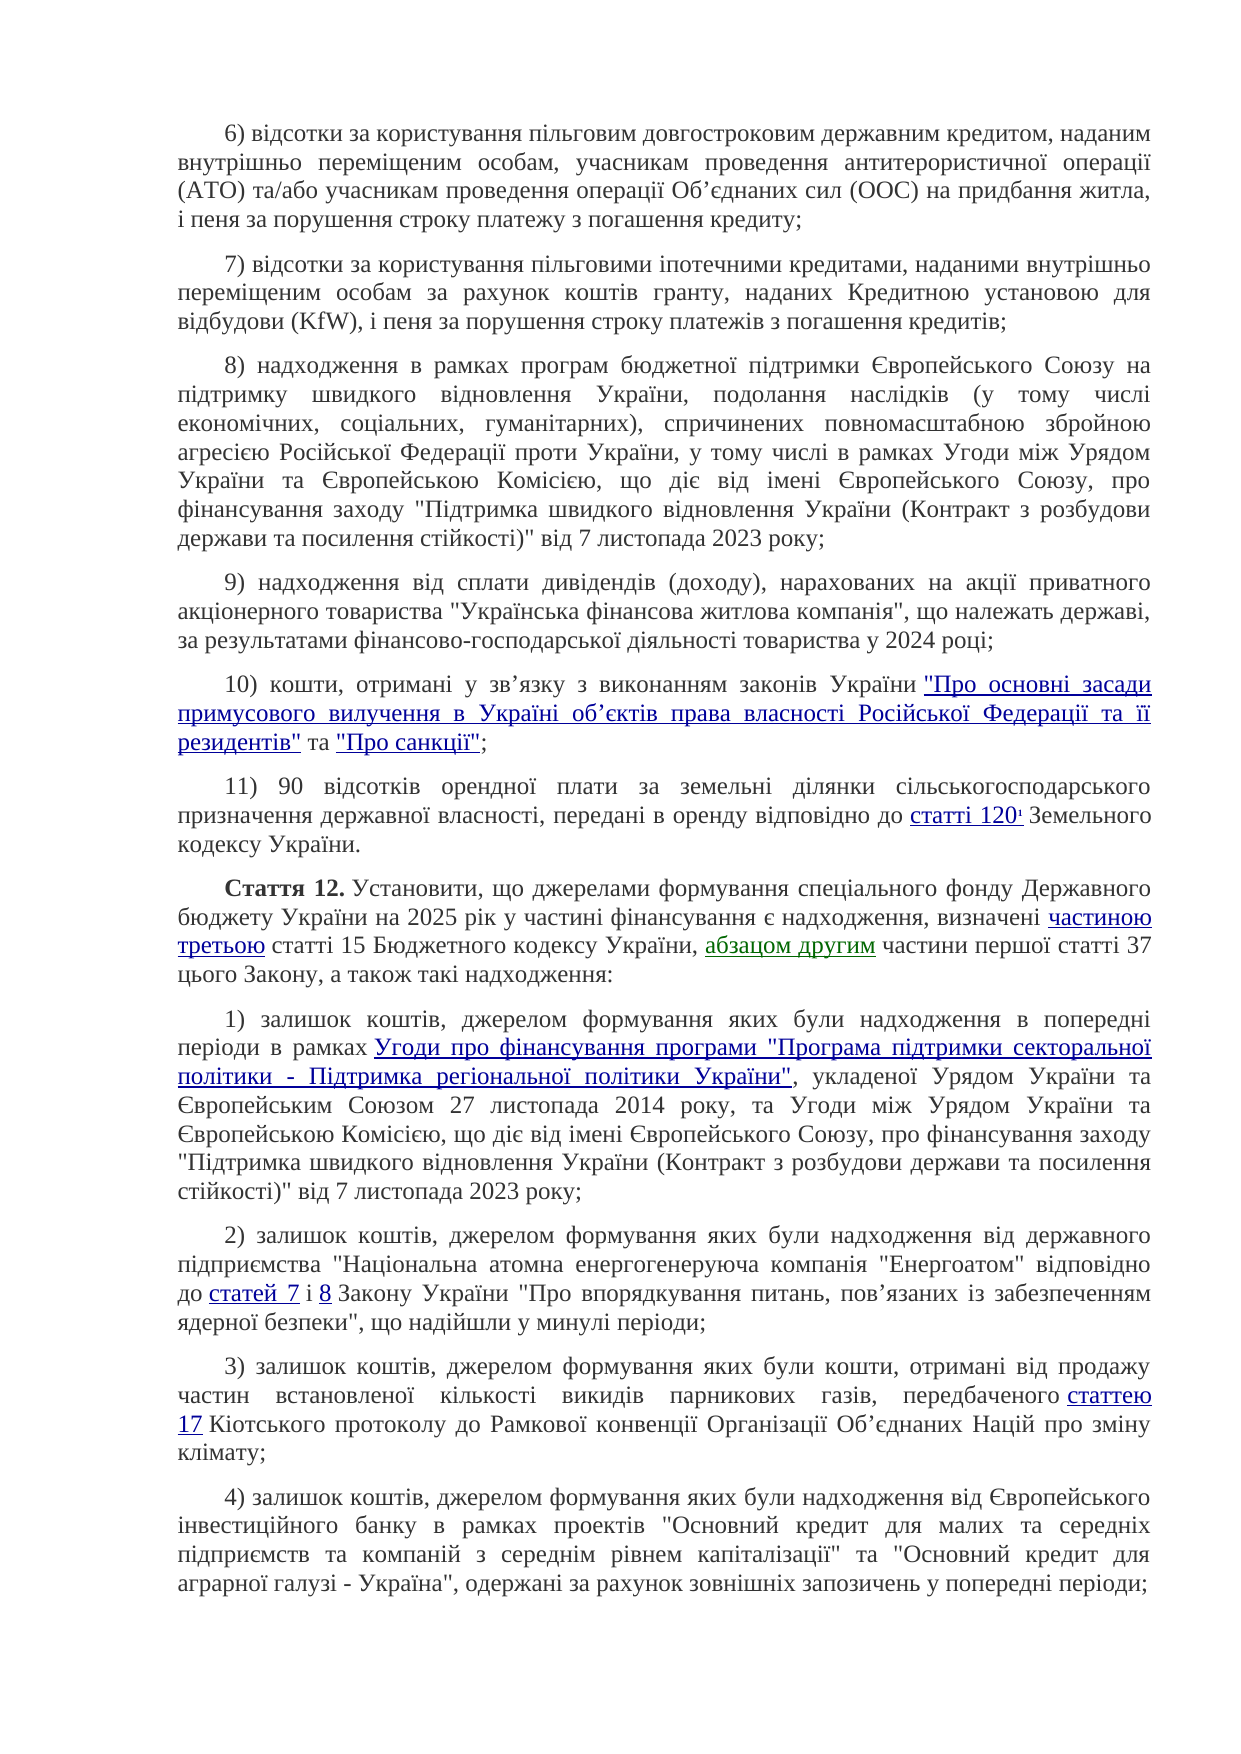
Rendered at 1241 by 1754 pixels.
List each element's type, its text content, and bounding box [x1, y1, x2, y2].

text 8) надходження в рамках програм бюджетної підтримки Європейського Союзу на підтримку швидкого відновлення України, подолання наслідків (у тому числі економічних, соціальних, гуманітарних), спричинених повномасштабною збройною агресією Російської Федерації проти України, у тому числі в рамках Угоди між Урядом України та Європейською Комісією, що діє від імені Європейського Союзу, про фінансування заходу "Підтримка швидкого відновлення України (Контракт з розбудови держави та посилення стійкості)" від 7 листопада 2023 року; [177, 351, 1152, 552]
text 6) відсотки за користування пільговим довгостроковим державним кредитом, наданим внутрішньо переміщеним особам, учасникам проведення антитерористичної операції (АТО) та/або учасникам проведення операції Об’єднаних сил (ООС) на придбання житла, і пеня за порушення строку платежу з погашення кредиту; [177, 118, 1152, 233]
text 10) кошти, отримані у зв’язку з виконанням законів України "Про основні засади примусового вилучення в Україні об’єктів права власності Російської Федерації та її резидентів" та "Про санкції"; [177, 669, 1152, 756]
text 9) надходження від сплати дивідендів (доходу), нарахованих на акції приватного акціонерного товариства "Українська фінансова житлова компанія", що належать державі, за результатами фінансово-господарської діяльності товариства у 2024 році; [177, 567, 1152, 654]
text Стаття 12. Установити, що джерелами формування спеціального фонду Державного бюджету України на 2025 рік у частині фінансування є надходження, визначені частиною третьою статті 15 Бюджетного кодексу України, абзацом другим частини першої статті 37 цього Закону, а також такі надходження: [177, 873, 1152, 988]
text 7) відсотки за користування пільговими іпотечними кредитами, наданими внутрішньо переміщеним особам за рахунок коштів гранту, наданих Кредитною установою для відбудови (KfW), і пеня за порушення строку платежів з погашення кредитів; [177, 249, 1152, 335]
text 1) залишок коштів, джерелом формування яких були надходження в попередні періоди в рамках Угоди про фінансування програми "Програма підтримки секторальної політики - Підтримка регіональної політики України", укладеної Урядом України та Європейським Союзом 27 листопада 2014 року, та Угоди між Урядом України та Європейською Комісією, що діє від імені Європейського Союзу, про фінансування заходу "Підтримка швидкого відновлення України (Контракт з розбудови держави та посилення стійкості)" від 7 листопада 2023 року; [177, 1004, 1152, 1205]
text 2) залишок коштів, джерелом формування яких були надходження від державного підприємства "Національна атомна енергогенеруюча компанія "Енергоатом" відповідно до статей 7 і 8 Закону України "Про впорядкування питань, пов’язаних із забезпеченням ядерної безпеки", що надійшли у минулі періоди; [177, 1221, 1152, 1336]
text 11) 90 відсотків орендної плати за земельні ділянки сільськогосподарського призначення державної власності, передані в оренду відповідно до статті 120-1 Земельного кодексу України. [177, 771, 1152, 857]
text 4) залишок коштів, джерелом формування яких були надходження від Європейського інвестиційного банку в рамках проектів "Основний кредит для малих та середніх підприємств та компаній з середнім рівнем капіталізації" та "Основний кредит для аграрної галузі - Україна", одержані за рахунок зовнішніх запозичень у попередні періоди; [177, 1482, 1152, 1597]
text 3) залишок коштів, джерелом формування яких були кошти, отримані від продажу частин встановленої кількості викидів парникових газів, передбаченого статтею 17 Кіотського протоколу до Рамкової конвенції Організації Об’єднаних Націй про зміну клімату; [177, 1351, 1152, 1466]
